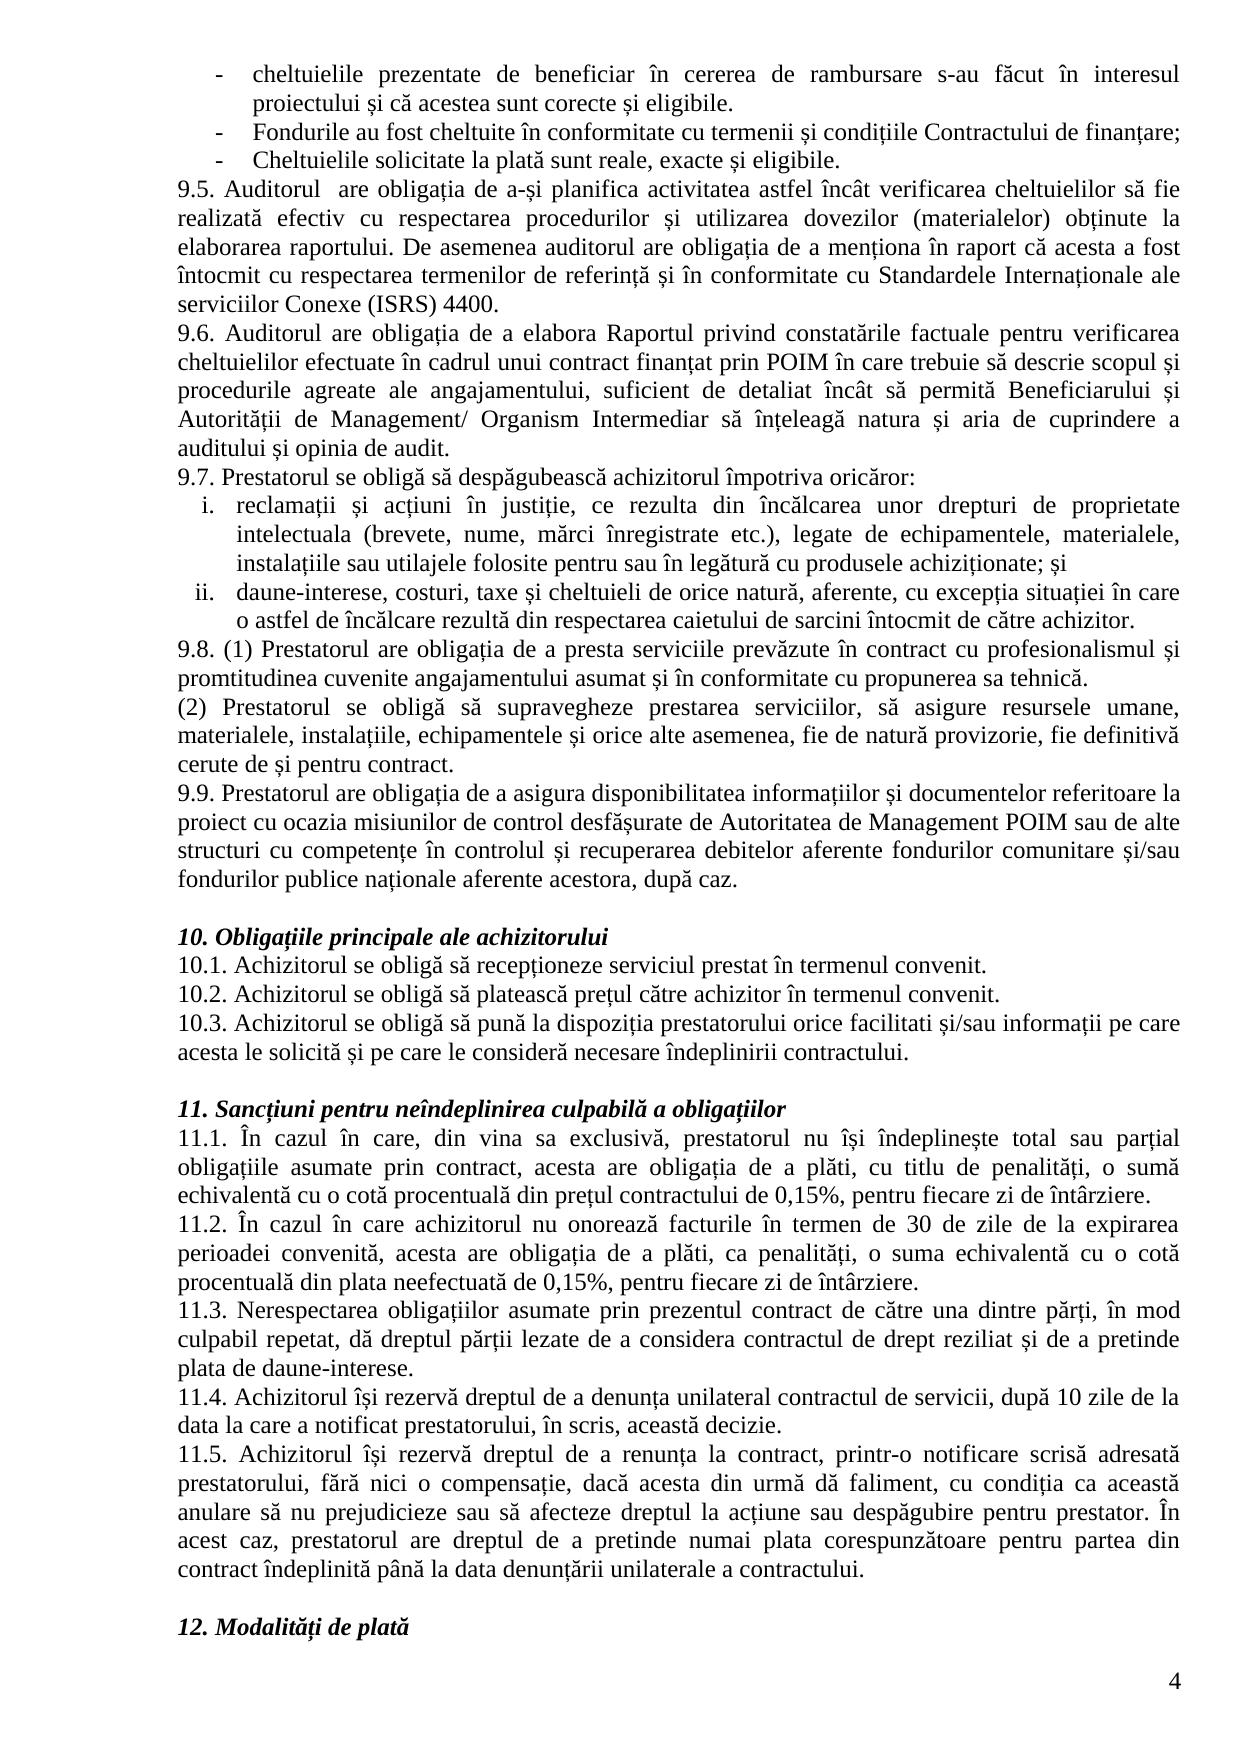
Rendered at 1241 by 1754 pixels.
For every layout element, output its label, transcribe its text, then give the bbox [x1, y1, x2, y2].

list Fondurile au fost cheltuite în conformitate cu termenii și condițiile Contractului de finanțare; [215, 117, 1181, 145]
list Cheltuielile solicitate la plată sunt reale, exacte și eligibile. [215, 145, 1181, 174]
text 10.1. Achizitorul se obligă să recepționeze serviciul prestat în termenul convenit. [177, 950, 1181, 979]
text 9.9. Prestatorul are obligația de a asigura disponibilitatea informațiilor și documentelor referitoare la proiect cu ocazia misiunilor de control desfășurate de Autoritatea de Management POIM sau de alte structuri cu competențe în controlul și recuperarea debitelor aferente fondurilor comunitare și/sau fondurilor publice naționale aferente acestora, după caz. [177, 778, 1181, 893]
text (2) Prestatorul se obligă să supravegheze prestarea serviciilor, să asigure resursele umane, materialele, instalațiile, echipamentele și orice alte asemenea, fie de natură provizorie, fie definitivă cerute de și pentru contract. [177, 692, 1181, 778]
text 10. Obligațiile principale ale achizitorului [177, 922, 1181, 950]
text 11.2. În cazul în care achizitorul nu onorează facturile în termen de 30 de zile de la expirarea perioadei convenită, acesta are obligația de a plăti, ca penalități, o suma echivalentă cu o cotă procentuală din plata neefectuată de 0,15%, pentru fiecare zi de întârziere. [177, 1209, 1181, 1295]
text 11.1. În cazul în care, din vina sa exclusivă, prestatorul nu își îndeplinește total sau parțial obligațiile asumate prin contract, acesta are obligația de a plăti, cu titlu de penalități, o sumă echivalentă cu o cotă procentuală din prețul contractului de 0,15%, pentru fiecare zi de întârziere. [177, 1123, 1181, 1209]
text 9.8. (1) Prestatorul are obligația de a presta serviciile prevăzute în contract cu profesionalismul și promtitudinea cuvenite angajamentului asumat și în conformitate cu propunerea sa tehnică. [177, 634, 1181, 692]
text 9.6. Auditorul are obligația de a elabora Raportul privind constatările factuale pentru verificarea cheltuielilor efectuate în cadrul unui contract finanțat prin POIM în care trebuie să descrie scopul și procedurile agreate ale angajamentului, suficient de detaliat încât să permită Beneficiarului și Autorității de Management/ Organism Intermediar să înțeleagă natura și aria de cuprindere a auditului și opinia de audit. [177, 318, 1181, 462]
text 11.4. Achizitorul își rezervă dreptul de a denunța unilateral contractul de servicii, după 10 zile de la data la care a notificat prestatorului, în scris, această decizie. [177, 1382, 1181, 1439]
text 10.3. Achizitorul se obligă să pună la dispoziția prestatorului orice facilitati și/sau informații pe care acesta le solicită și pe care le consideră necesare îndeplinirii contractului. [177, 1008, 1181, 1065]
list cheltuielile prezentate de beneficiar în cererea de rambursare s-au făcut în interesul proiectului și că acestea sunt corecte și eligibile. [215, 59, 1181, 117]
text 11. Sancțiuni pentru neîndeplinirea culpabilă a obligațiilor [177, 1094, 1181, 1123]
text 11.3. Nerespectarea obligațiilor asumate prin prezentul contract de către una dintre părți, în mod culpabil repetat, dă dreptul părții lezate de a considera contractul de drept reziliat și de a pretinde plata de daune-interese. [177, 1295, 1181, 1382]
text 10.2. Achizitorul se obligă să platească prețul către achizitor în termenul convenit. [177, 979, 1181, 1008]
text 9.5. Auditorul are obligația de a-și planifica activitatea astfel încât verificarea cheltuielilor să fie realizată efectiv cu respectarea procedurilor și utilizarea dovezilor (materialelor) obținute la elaborarea raportului. De asemenea auditorul are obligația de a menționa în raport că acesta a fost întocmit cu respectarea termenilor de referință și în conformitate cu Standardele Internaționale ale serviciilor Conexe (ISRS) 4400. [177, 174, 1181, 318]
list daune-interese, costuri, taxe și cheltuieli de orice natură, aferente, cu excepția situației în care o astfel de încălcare rezultă din respectarea caietului de sarcini întocmit de către achizitor. [215, 577, 1181, 634]
text 11.5. Achizitorul își rezervă dreptul de a renunța la contract, printr-o notificare scrisă adresată prestatorului, fără nici o compensație, dacă acesta din urmă dă faliment, cu condiția ca această anulare să nu prejudicieze sau să afecteze dreptul la acțiune sau despăgubire pentru prestator. În acest caz, prestatorul are dreptul de a pretinde numai plata corespunzătoare pentru partea din contract îndeplinită până la data denunțării unilaterale a contractului. [177, 1439, 1181, 1583]
text 9.7. Prestatorul se obligă să despăgubească achizitorul împotriva oricăror: [177, 462, 1181, 490]
list reclamații și acțiuni în justiție, ce rezulta din încălcarea unor drepturi de proprietate intelectuala (brevete, nume, mărci înregistrate etc.), legate de echipamentele, materialele, instalațiile sau utilajele folosite pentru sau în legătură cu produsele achiziționate; și [215, 490, 1181, 577]
text 12. Modalități de plată [177, 1612, 1181, 1640]
